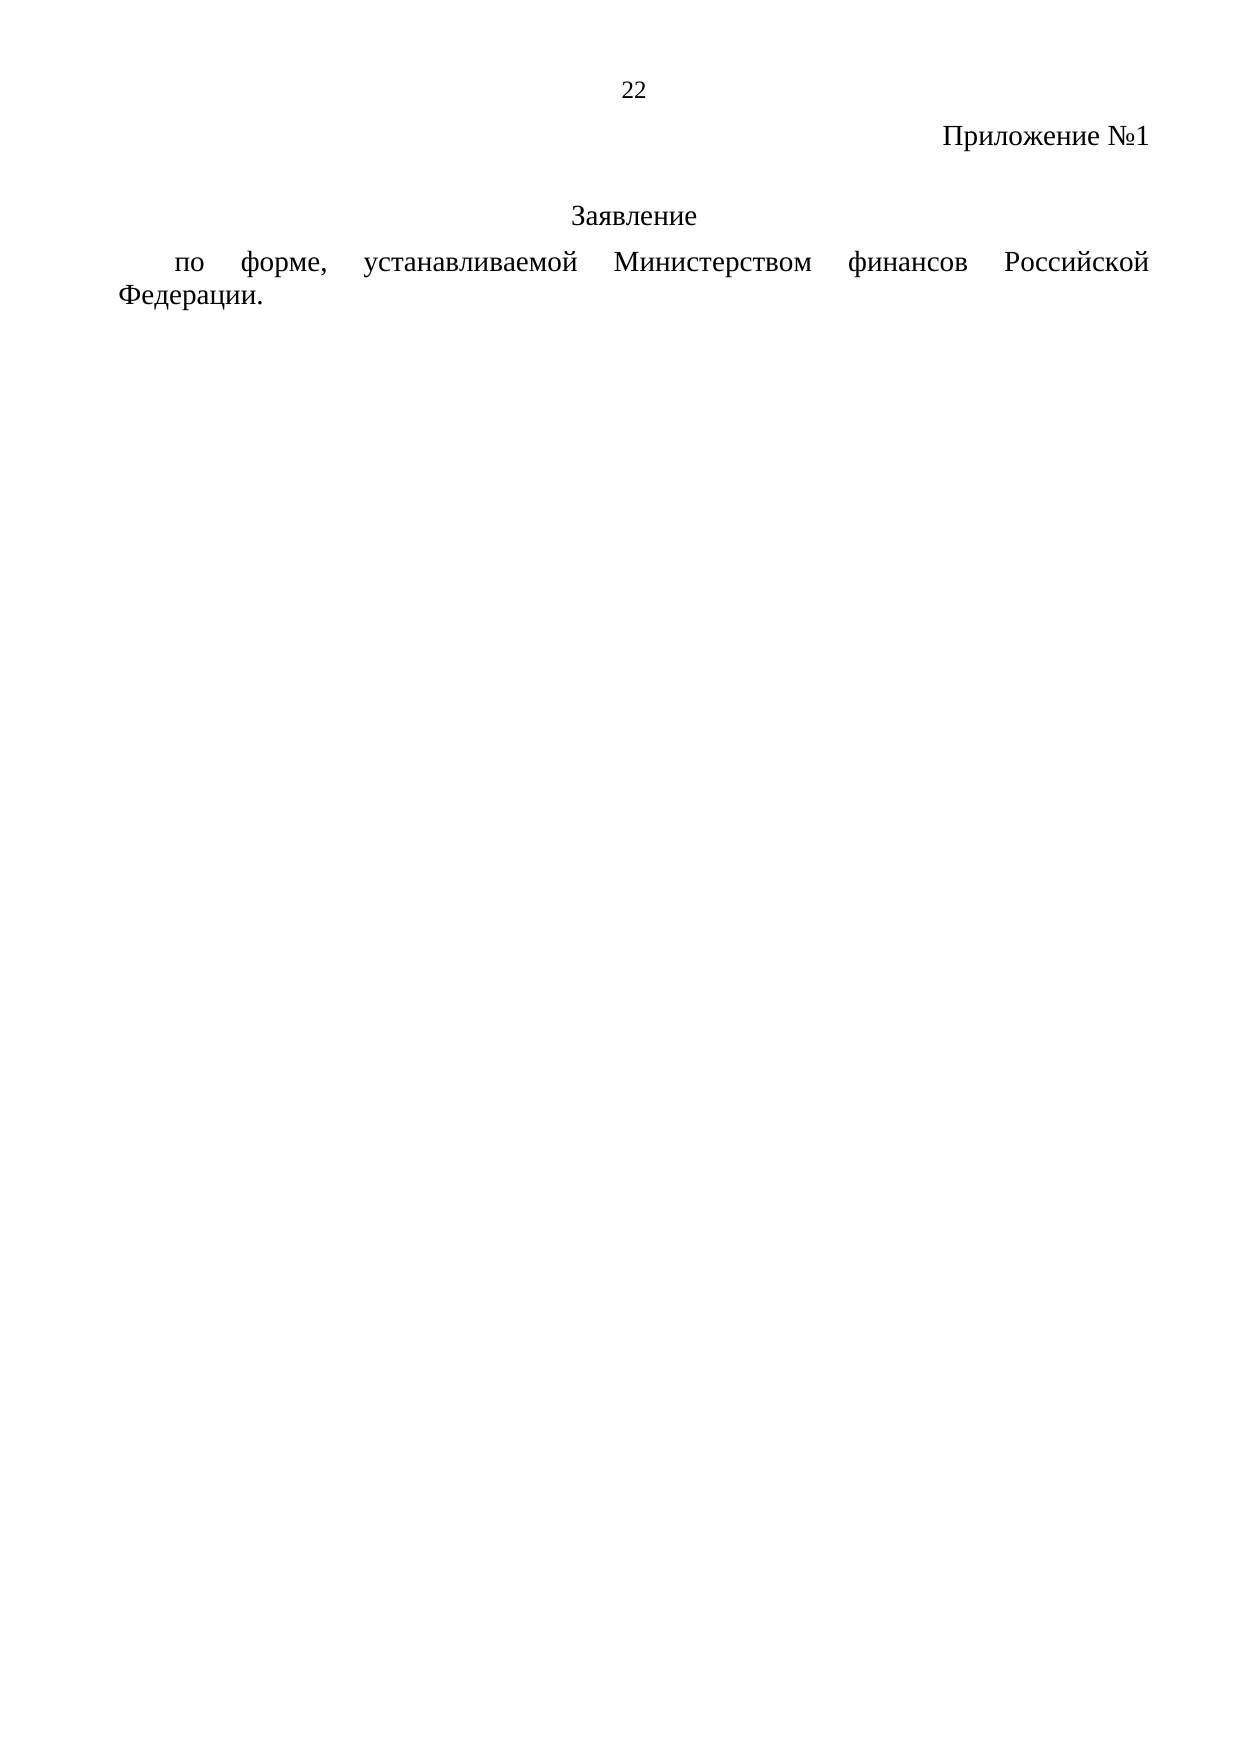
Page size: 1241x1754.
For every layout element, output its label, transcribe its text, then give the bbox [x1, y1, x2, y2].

text Заявление [118, 198, 1150, 231]
text Приложение №1 [118, 118, 1150, 152]
text по форме, устанавливаемой Министерством финансов Российской Федерации. [118, 244, 1150, 311]
